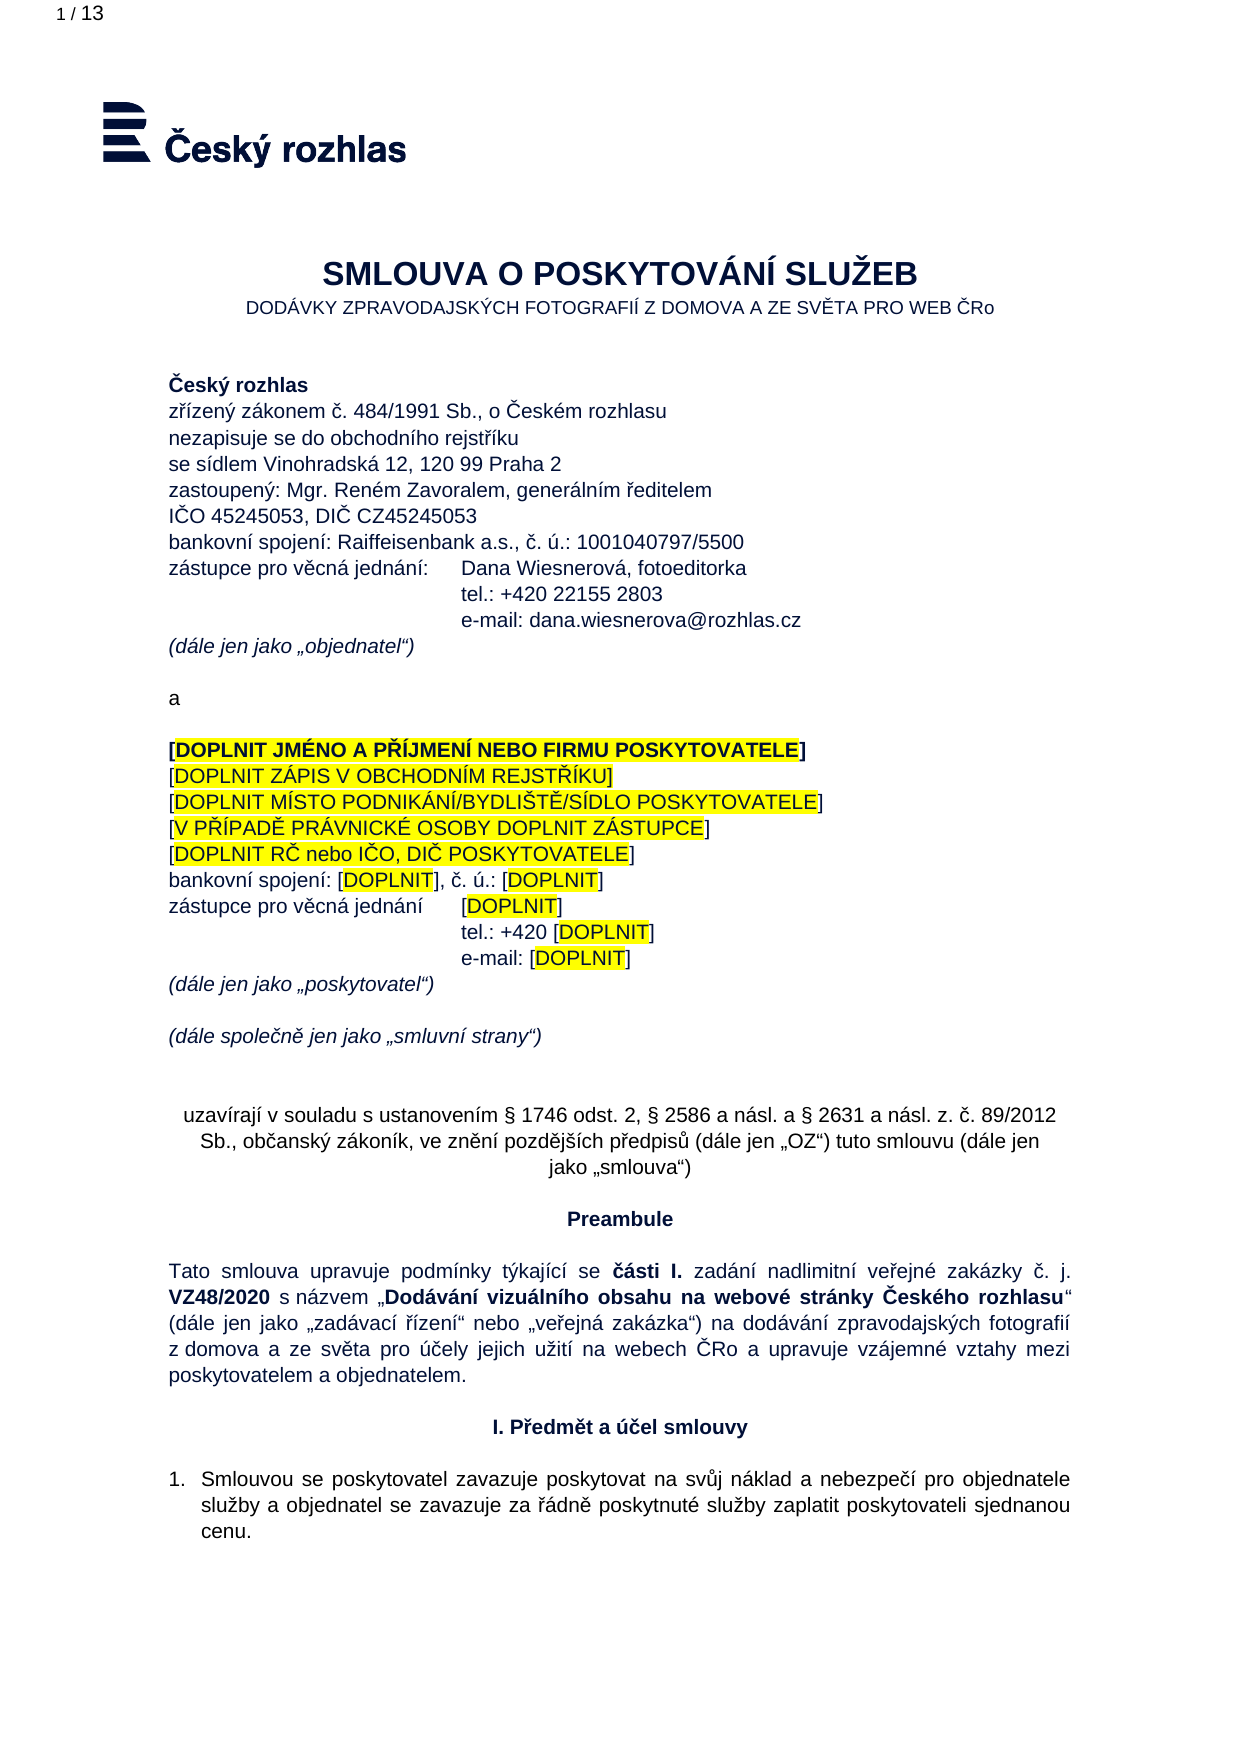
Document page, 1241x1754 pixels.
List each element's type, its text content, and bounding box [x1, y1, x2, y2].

picture [103, 102, 406, 168]
text zástupce pro věcná jednání: Dana Wiesnerová, fotoeditorka [168, 554, 1072, 580]
text [DOPLNIT RČ nebo IČO, DIČ POSKYTOVATELE] [168, 841, 1072, 867]
text IČO 45245053, DIČ CZ45245053 [168, 502, 1072, 528]
subtitle Preambule [168, 1205, 1072, 1231]
text Český rozhlas [168, 372, 1072, 398]
text (dále jen jako „objednatel“) [168, 632, 1072, 658]
text [V PŘÍPADĚ PRÁVNICKÉ OSOBY DOPLNIT ZÁSTUPCE] [168, 815, 1072, 841]
text tel.: +420 22155 2803 [168, 580, 1072, 606]
text [DOPLNIT ZÁPIS V OBCHODNÍM REJSTŘÍKU] [168, 763, 1072, 789]
subtitle Tato smlouva upravuje podmínky týkající se části I. zadání nadlimitní veřejné zakázky č. j. VZ48/2020 s názvem „Dodávání vizuálního obsahu na webové stránky Českého rozhlasu“ (dále jen jako „zadávací řízení“ nebo „veřejná zakázka“) na dodávání zpravodajských fotografií z domova a ze světa pro účely jejich užití na webech ČRo a upravuje vzájemné vztahy mezi poskytovatelem a objednatelem. [168, 1257, 1072, 1388]
list Smlouvou se poskytovatel zavazuje poskytovat na svůj náklad a nebezpečí pro objednatele služby a objednatel se zavazuje za řádně poskytnuté služby zaplatit poskytovateli sjednanou cenu. [168, 1466, 1072, 1544]
text a [168, 684, 1072, 711]
text e-mail: [DOPLNIT] [168, 945, 1072, 971]
text zástupce pro věcná jednání [DOPLNIT] [168, 893, 1072, 919]
text uzavírají v souladu s ustanovením § 1746 odst. 2, § 2586 a násl. a § 2631 a násl. z. č. 89/2012 Sb., občanský zákoník, ve znění pozdějších předpisů (dále jen „OZ“) tuto smlouvu (dále jen jako „smlouva“) [168, 1101, 1072, 1179]
text [DOPLNIT JMÉNO A PŘÍJMENÍ NEBO FIRMU POSKYTOVATELE] [168, 737, 1072, 763]
text tel.: +420 [DOPLNIT] [168, 919, 1072, 945]
text (dále společně jen jako „smluvní strany“) [168, 1023, 1072, 1049]
text zastoupený: Mgr. Reném Zavoralem, generálním ředitelem [168, 476, 1072, 502]
subtitle Předmět a účel smlouvy [168, 1414, 1072, 1440]
text DODÁVKY ZPRAVODAJSKÝCH FOTOGRAFIÍ Z DOMOVA A ZE SVĚTA PRO WEB ČRo [168, 294, 1072, 320]
text se sídlem Vinohradská 12, 120 99 Praha 2 [168, 450, 1072, 476]
text bankovní spojení: Raiffeisenbank a.s., č. ú.: 1001040797/5500 [168, 528, 1072, 554]
text nezapisuje se do obchodního rejstříku [168, 424, 1072, 450]
title SMLOUVA O POSKYTOVÁNÍ SLUŽEB [168, 250, 1072, 294]
text e-mail: dana.wiesnerova@rozhlas.cz [168, 606, 1072, 632]
text zřízený zákonem č. 484/1991 Sb., o Českém rozhlasu [168, 398, 1072, 424]
text bankovní spojení: [DOPLNIT], č. ú.: [DOPLNIT] [168, 867, 1072, 893]
text [DOPLNIT MÍSTO PODNIKÁNÍ/BYDLIŠTĚ/SÍDLO POSKYTOVATELE] [168, 789, 1072, 815]
text (dále jen jako „poskytovatel“) [168, 971, 1072, 997]
